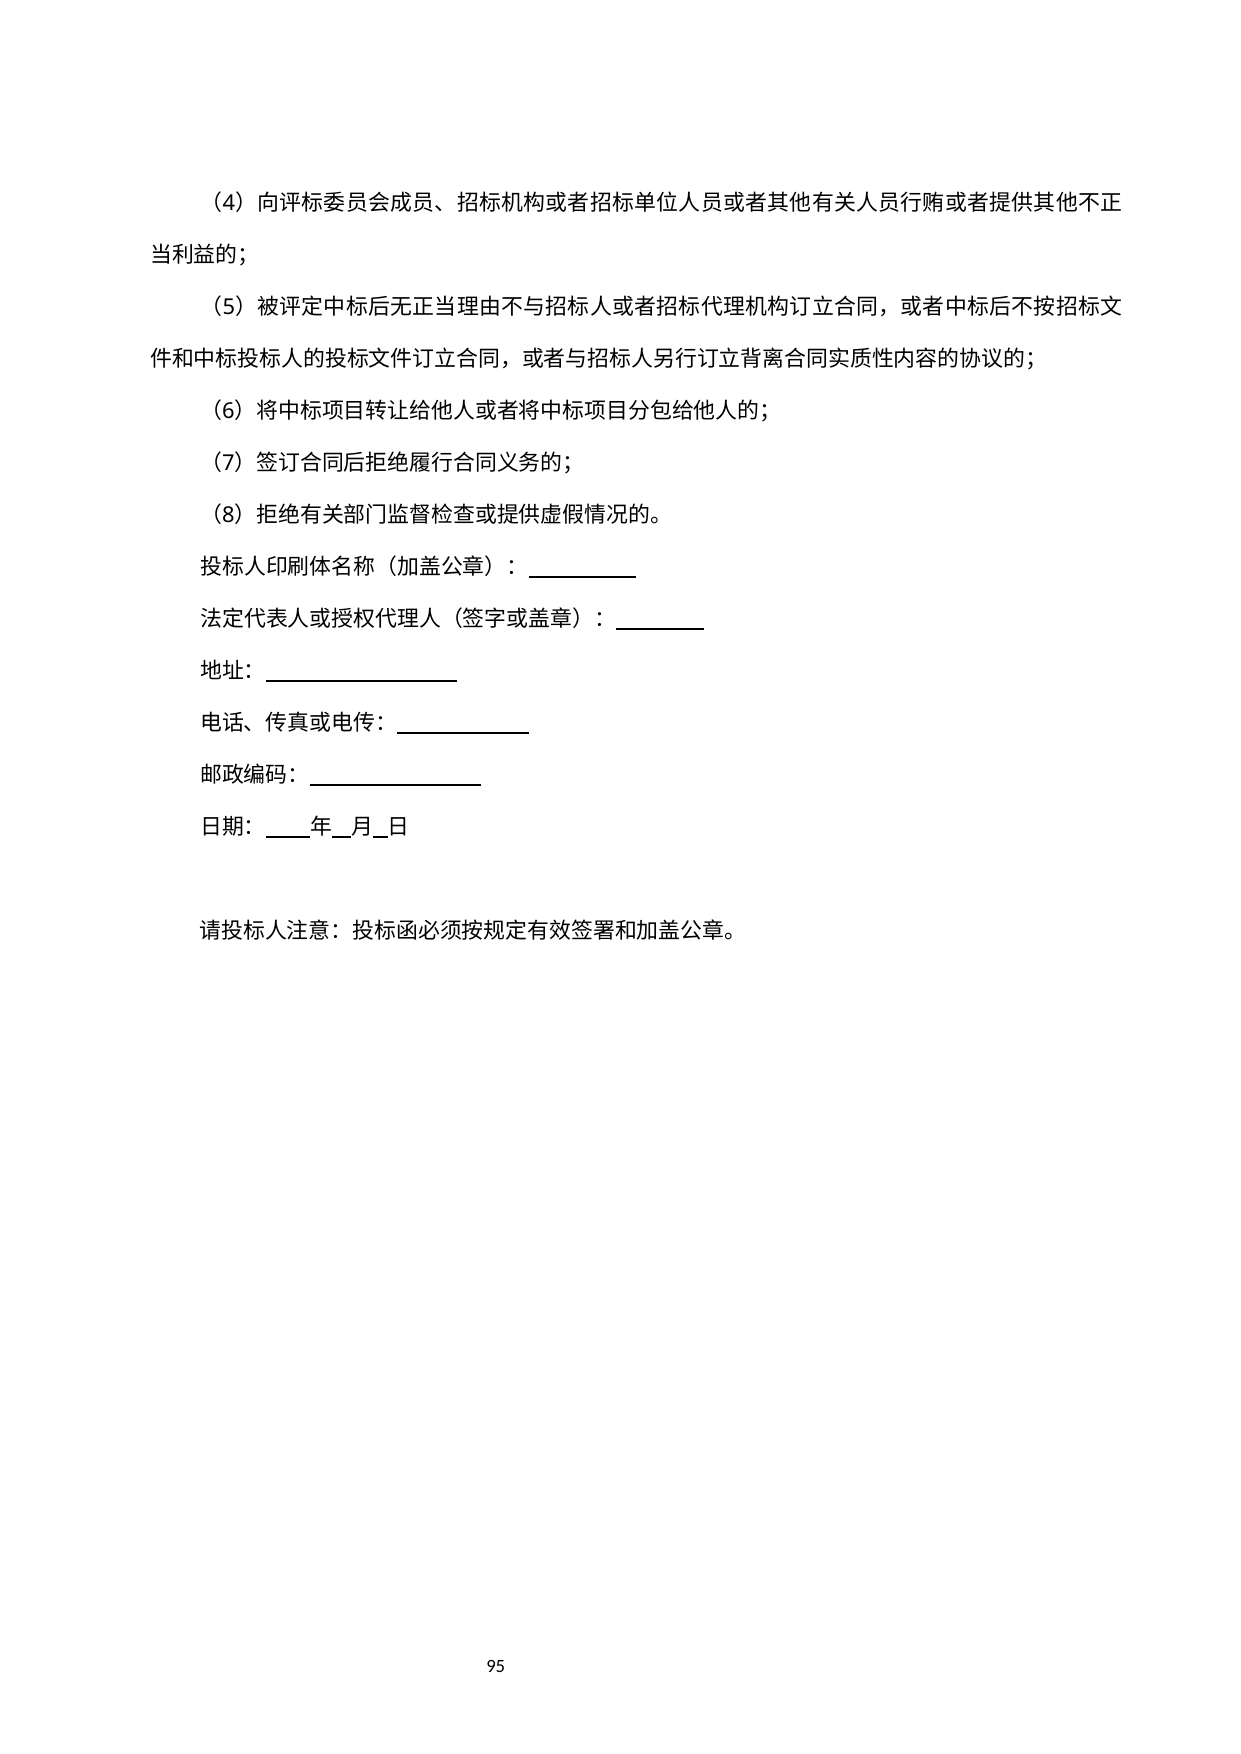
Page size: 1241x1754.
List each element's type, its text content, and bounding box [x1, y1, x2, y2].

text 请投标人注意：投标函必须按规定有效签署和加盖公章。 [150, 903, 1122, 955]
text 投标人印刷体名称（加盖公章）： [150, 539, 1122, 591]
text 地址： [150, 643, 1122, 695]
text （8）拒绝有关部门监督检查或提供虚假情况的。 [150, 487, 1122, 539]
text 电话、传真或电传： [150, 695, 1122, 747]
text 法定代表人或授权代理人（签字或盖章）： [150, 591, 1122, 643]
text （6）将中标项目转让给他人或者将中标项目分包给他人的； [150, 383, 1122, 435]
text 日期： 年 月 日 [150, 799, 1122, 851]
text （4）向评标委员会成员、招标机构或者招标单位人员或者其他有关人员行贿或者提供其他不正当利益的； [150, 175, 1122, 279]
text （5）被评定中标后无正当理由不与招标人或者招标代理机构订立合同，或者中标后不按招标文件和中标投标人的投标文件订立合同，或者与招标人另行订立背离合同实质性内容的协议的； [150, 279, 1122, 383]
text 邮政编码： [150, 747, 1122, 799]
text （7）签订合同后拒绝履行合同义务的； [150, 435, 1122, 487]
